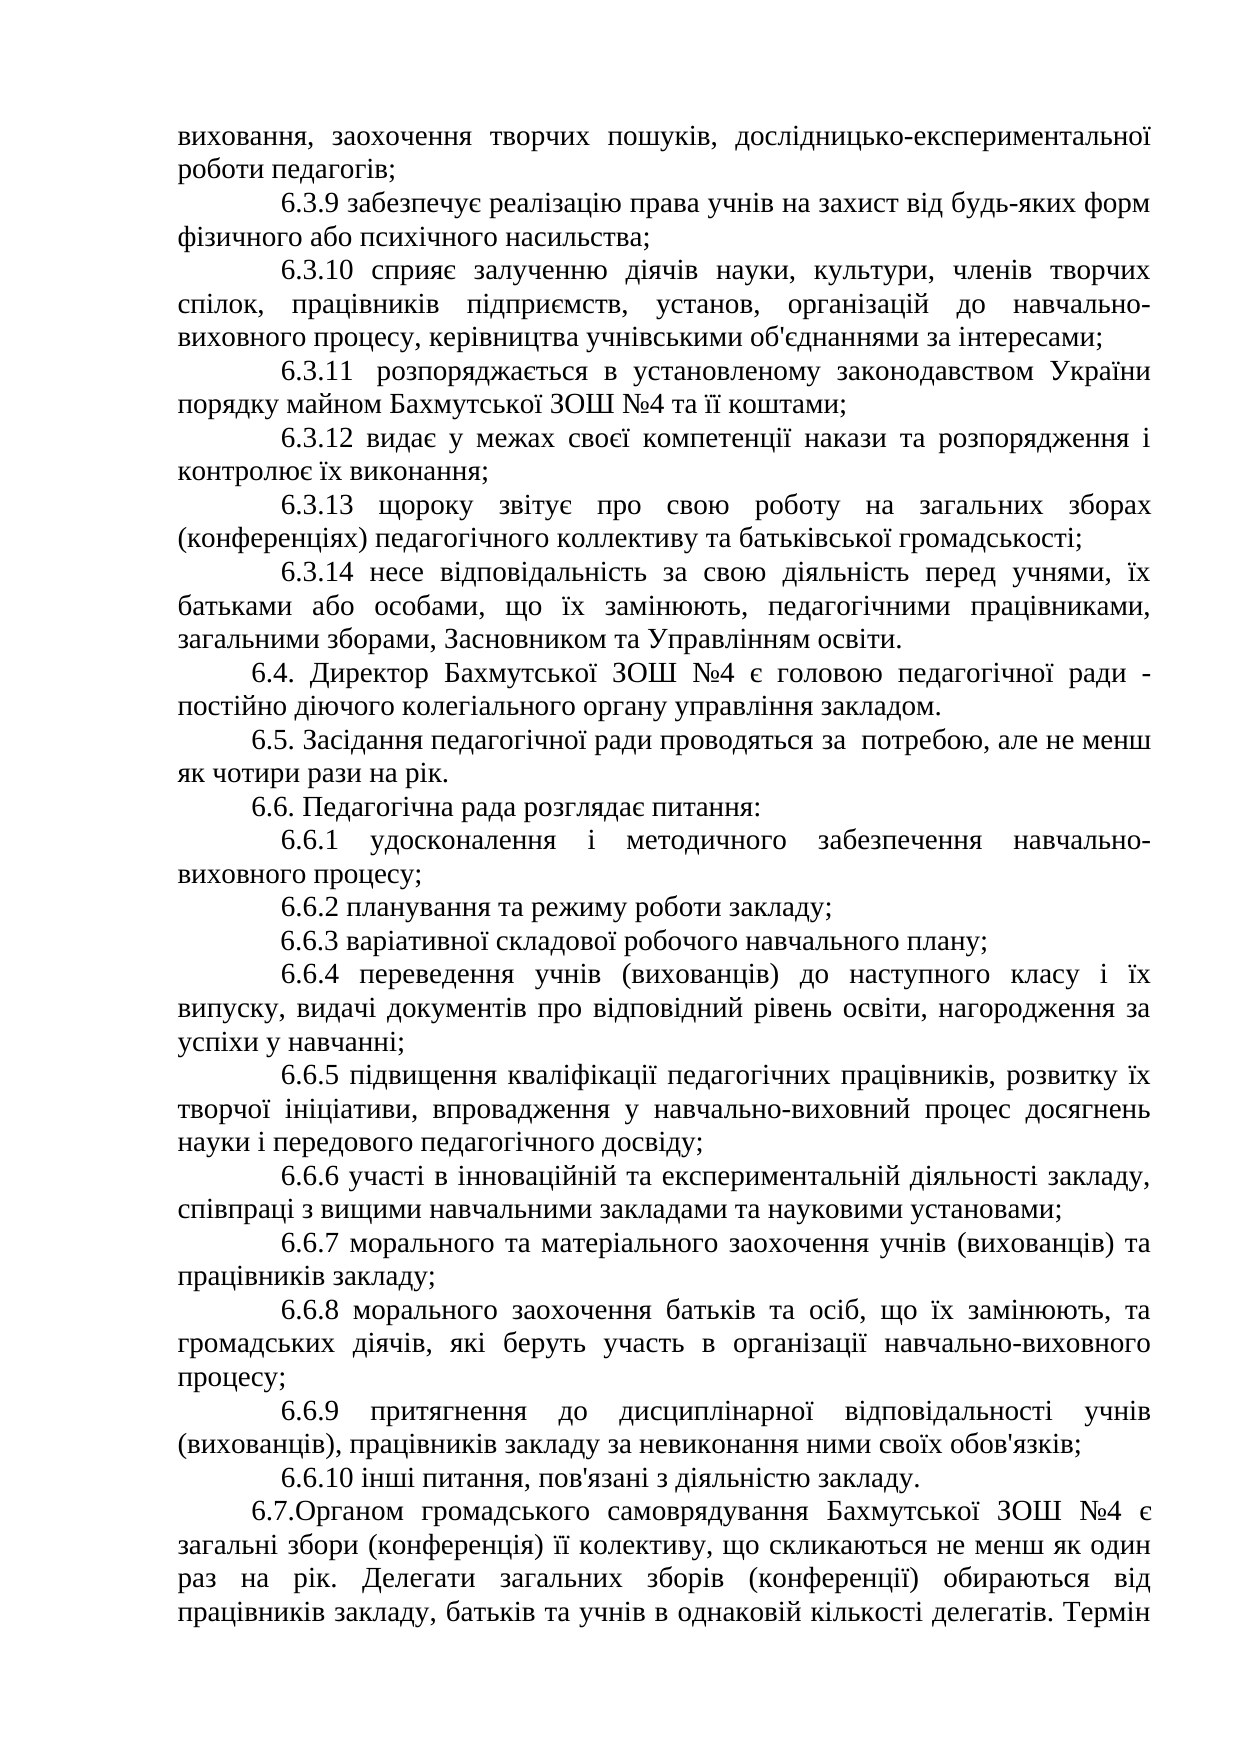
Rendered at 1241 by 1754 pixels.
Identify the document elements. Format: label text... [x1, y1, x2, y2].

text 6.3.9 забезпечує реалізацію права учнів на захист від будь-яких форм фізичного або психічного насильства; [177, 185, 1152, 252]
text 6.4. Директор Бахмутської ЗОШ №4 є головою педагогічної ради - постійно діючого колегіального органу управління закладом. [177, 655, 1152, 722]
text 6.6.1 удосконалення і методичного забезпечення навчально-виховного процесу; [177, 822, 1152, 889]
text 6.6.6 участі в інноваційній та експериментальній діяльності закладу, співпраці з вищими навчальними закладами та науковими установами; [177, 1158, 1152, 1225]
text 6.6.2 планування та режиму роботи закладу; [177, 889, 1152, 923]
text 6.6.3 варіативної складової робочого навчального плану; [177, 923, 1152, 957]
text 6.3.13 щороку звітує про свою роботу на загальних зборах (конференціях) педагогічного коллективу та батьківської громадськості; [177, 487, 1152, 554]
text 6.6.8 морального заохочення батьків та осіб, що їх замінюють, та громадських діячів, які беруть участь в організації навчально-виховного процесу; [177, 1292, 1152, 1393]
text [177, 118, 1152, 185]
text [177, 1493, 1152, 1627]
text 6.6.9 притягнення до дисциплінарної відповідальності учнів (вихованців), працівників закладу за невиконання ними своїх обов'язків; [177, 1393, 1152, 1460]
text 6.6.5 підвищення кваліфікації педагогічних працівників, розвитку їх творчої ініціативи, впровадження у навчально-виховний процес досягнень науки і передового педагогічного досвіду; [177, 1057, 1152, 1158]
text 6.5. Засідання педагогічної ради проводяться за потребою, але не менш як чотири рази на рік. [177, 722, 1152, 789]
text 6.6.10 інші питання, пов'язані з діяльністю закладу. [177, 1460, 1152, 1493]
text 6.6. Педагогічна рада розглядає питання: [177, 789, 1152, 822]
text 6.6.7 морального та матеріального заохочення учнів (вихованців) та працівників закладу; [177, 1225, 1152, 1292]
text 6.6.4 переведення учнів (вихованців) до наступного класу і їх випуску, видачі документів про відповідний рівень освіти, нагородження за успіхи у навчанні; [177, 957, 1152, 1057]
text 6.3.11 розпоряджається в установленому законодавством України порядку майном Бахмутської ЗОШ №4 та її коштами; [177, 353, 1152, 420]
text 6.3.14 несе відповідальність за свою діяльність перед учнями, їх батьками або особами, що їх замінюють, педагогічними працівниками, загальними зборами, Засновником та Управлінням освіти. [177, 554, 1152, 655]
text 6.3.12 видає у межах своєї компетенції накази та розпорядження і контролює їх виконання; [177, 420, 1152, 487]
text 6.3.10 сприяє залученню діячів науки, культури, членів творчих спілок, працівників підприємств, установ, організацій до навчально-виховного процесу, керівництва учнівськими об'єднаннями за інтересами; [177, 252, 1152, 353]
